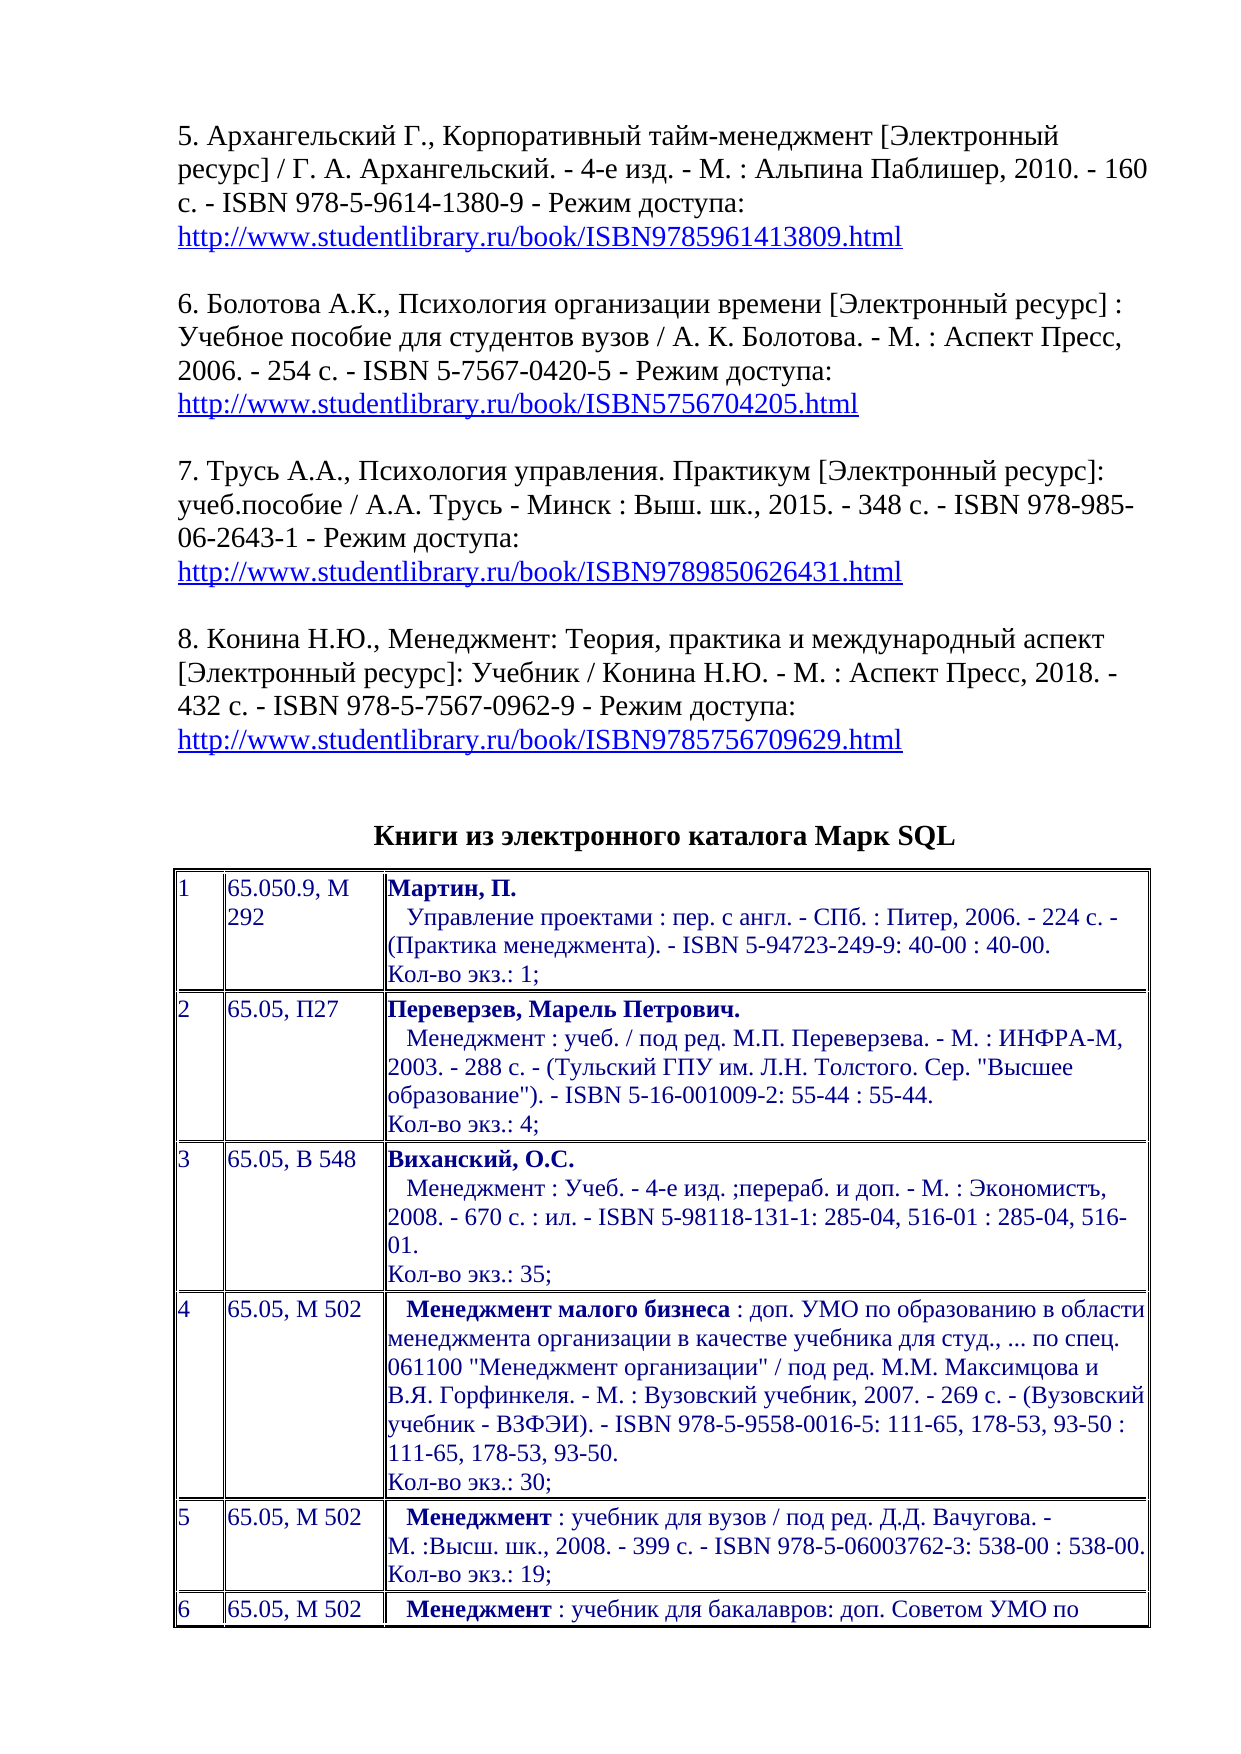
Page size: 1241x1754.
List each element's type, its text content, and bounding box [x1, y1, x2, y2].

table_cell Менеджмент малого бизнеса : доп. УМО по образованию в области менеджмента организации в качестве учебника для студ., ... по спец. 061100 "Менеджмент организации" / под ред. М.М. Максимцова и В.Я. Горфинкеля. - М. : Вузовский учебник, 2007. - 269 с. - (Вузовский учебник - ВЗФЭИ). - ISBN 978-5-9558-0016-5: 111-65, 178-53, 93-50 : 111-65, 178-53, 93-50. Кол-во экз.: 30; [387, 1290, 1148, 1497]
table_header 65.050.9, М 292 [225, 870, 385, 989]
table_cell 6 [175, 1590, 225, 1625]
table_cell Переверзев, Марель Петрович. Менеджмент : учеб. / под ред. М.П. Переверзева. - М. : ИНФРА-М, 2003. - 288 с. - (Тульский ГПУ им. Л.Н. Толстого. Сер. "Высшее образование"). - ISBN 5-16-001009-2: 55-44 : 55-44. Кол-во экз.: 4; [387, 989, 1148, 1139]
text Книги из электронного каталога Марк SQL [177, 818, 1152, 851]
table_header Мартин, П. Управление проектами : пер. с англ. - СПб. : Питер, 2006. - 224 с. - (Практика менеджмента). - ISBN 5-94723-249-9: 40-00 : 40-00. Кол-во экз.: 1; [385, 872, 1148, 989]
table_header 1 [177, 872, 225, 989]
text 6. Болотова А.К., Психология организации времени [Электронный ресурс] : Учебное пособие для студентов вузов / А. К. Болотова. - М. : Аспект Пресс, 2006. - 254 с. - ISBN 5-7567-0420-5 - Режим доступа: http://www.studentlibrary.ru/book/ISBN5756704205.html [177, 286, 1152, 420]
text 7. Трусь А.А., Психология управления. Практикум [Электронный ресурс]: учеб.пособие / А.А. Трусь - Минск : Выш. шк., 2015. - 348 с. - ISBN 978-985-06-2643-1 - Режим доступа: http://www.studentlibrary.ru/book/ISBN9789850626431.html [177, 453, 1152, 588]
table_cell Виханский, О.С. Менеджмент : Учеб. - 4-е изд. ;перераб. и доп. - М. : Экономистъ, 2008. - 670 с. : ил. - ISBN 5-98118-131-1: 285-04, 516-01 : 285-04, 516-01. Кол-во экз.: 35; [387, 1140, 1148, 1289]
table_cell 65.05, В 548 [226, 1143, 383, 1289]
table_cell 65.05, П27 [226, 993, 383, 1139]
table_cell 3 [177, 1140, 223, 1289]
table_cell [385, 1590, 1149, 1625]
table_cell 4 [177, 1290, 223, 1497]
table_cell 5 [177, 1497, 223, 1590]
text 8. Конина Н.Ю., Менеджмент: Теория, практика и международный аспект [Электронный ресурс]: Учебник / Конина Н.Ю. - М. : Аспект Пресс, 2018. - 432 с. - ISBN 978-5-7567-0962-9 - Режим доступа: http://www.studentlibrary.ru/book/ISBN9785756709629.html [177, 621, 1152, 755]
table_cell 65.05, М 502 [226, 1293, 383, 1497]
table_cell 2 [177, 989, 223, 1139]
table_cell 65.05, М 502 [226, 1501, 383, 1590]
table_cell Менеджмент : учебник для вузов / под ред. Д.Д. Вачугова. - М. :Высш. шк., 2008. - 399 с. - ISBN 978-5-06003762-3: 538-00 : 538-00. Кол-во экз.: 19; [387, 1497, 1148, 1590]
table_cell 65.05, М 502 [225, 1590, 385, 1625]
text 5. Архангельский Г., Корпоративный тайм-менеджмент [Электронный ресурс] / Г. А. Архангельский. - 4-е изд. - М. : Альпина Паблишер, 2010. - 160 с. - ISBN 978-5-9614-1380-9 - Режим доступа: http://www.studentlibrary.ru/book/ISBN9785961413809.html [177, 118, 1152, 252]
